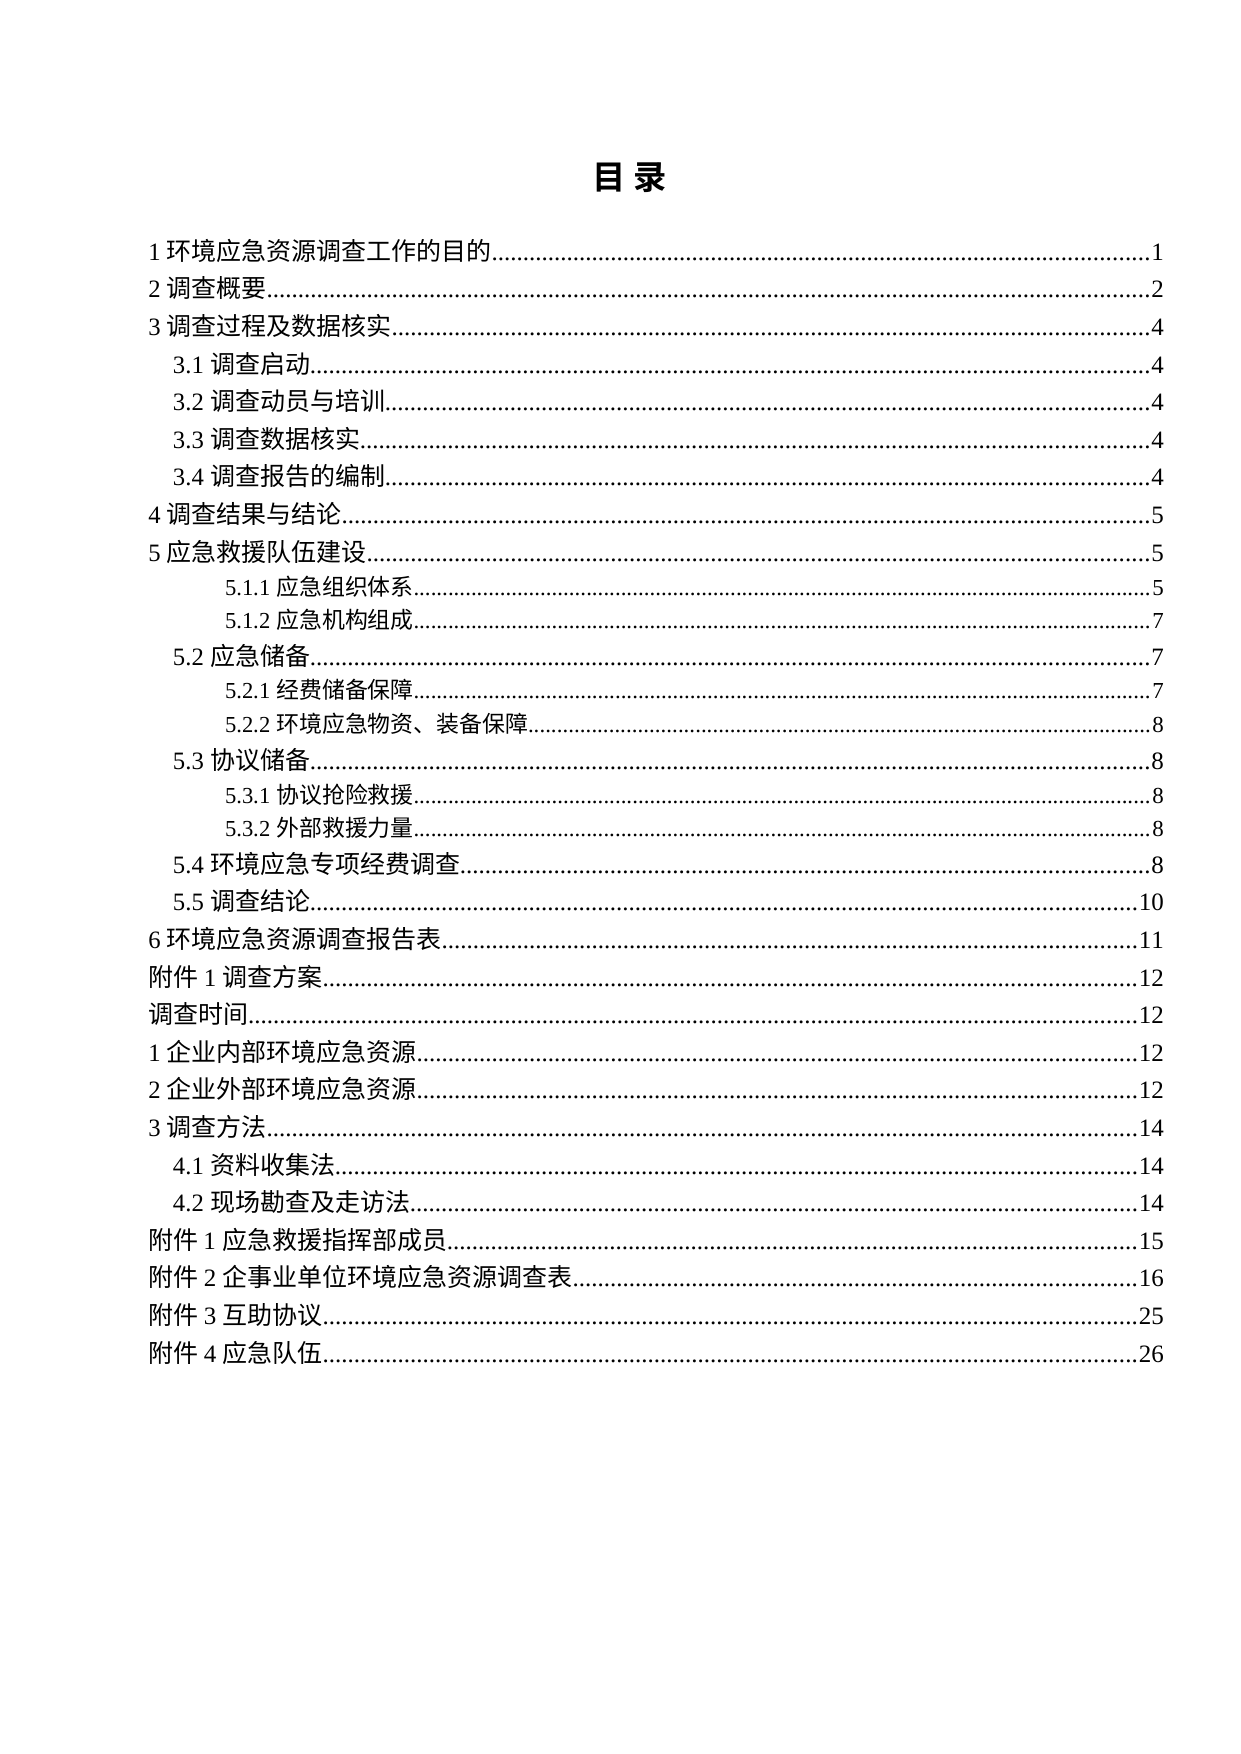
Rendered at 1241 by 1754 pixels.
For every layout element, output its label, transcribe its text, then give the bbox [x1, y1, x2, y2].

text 目 录 [137, 150, 1121, 199]
